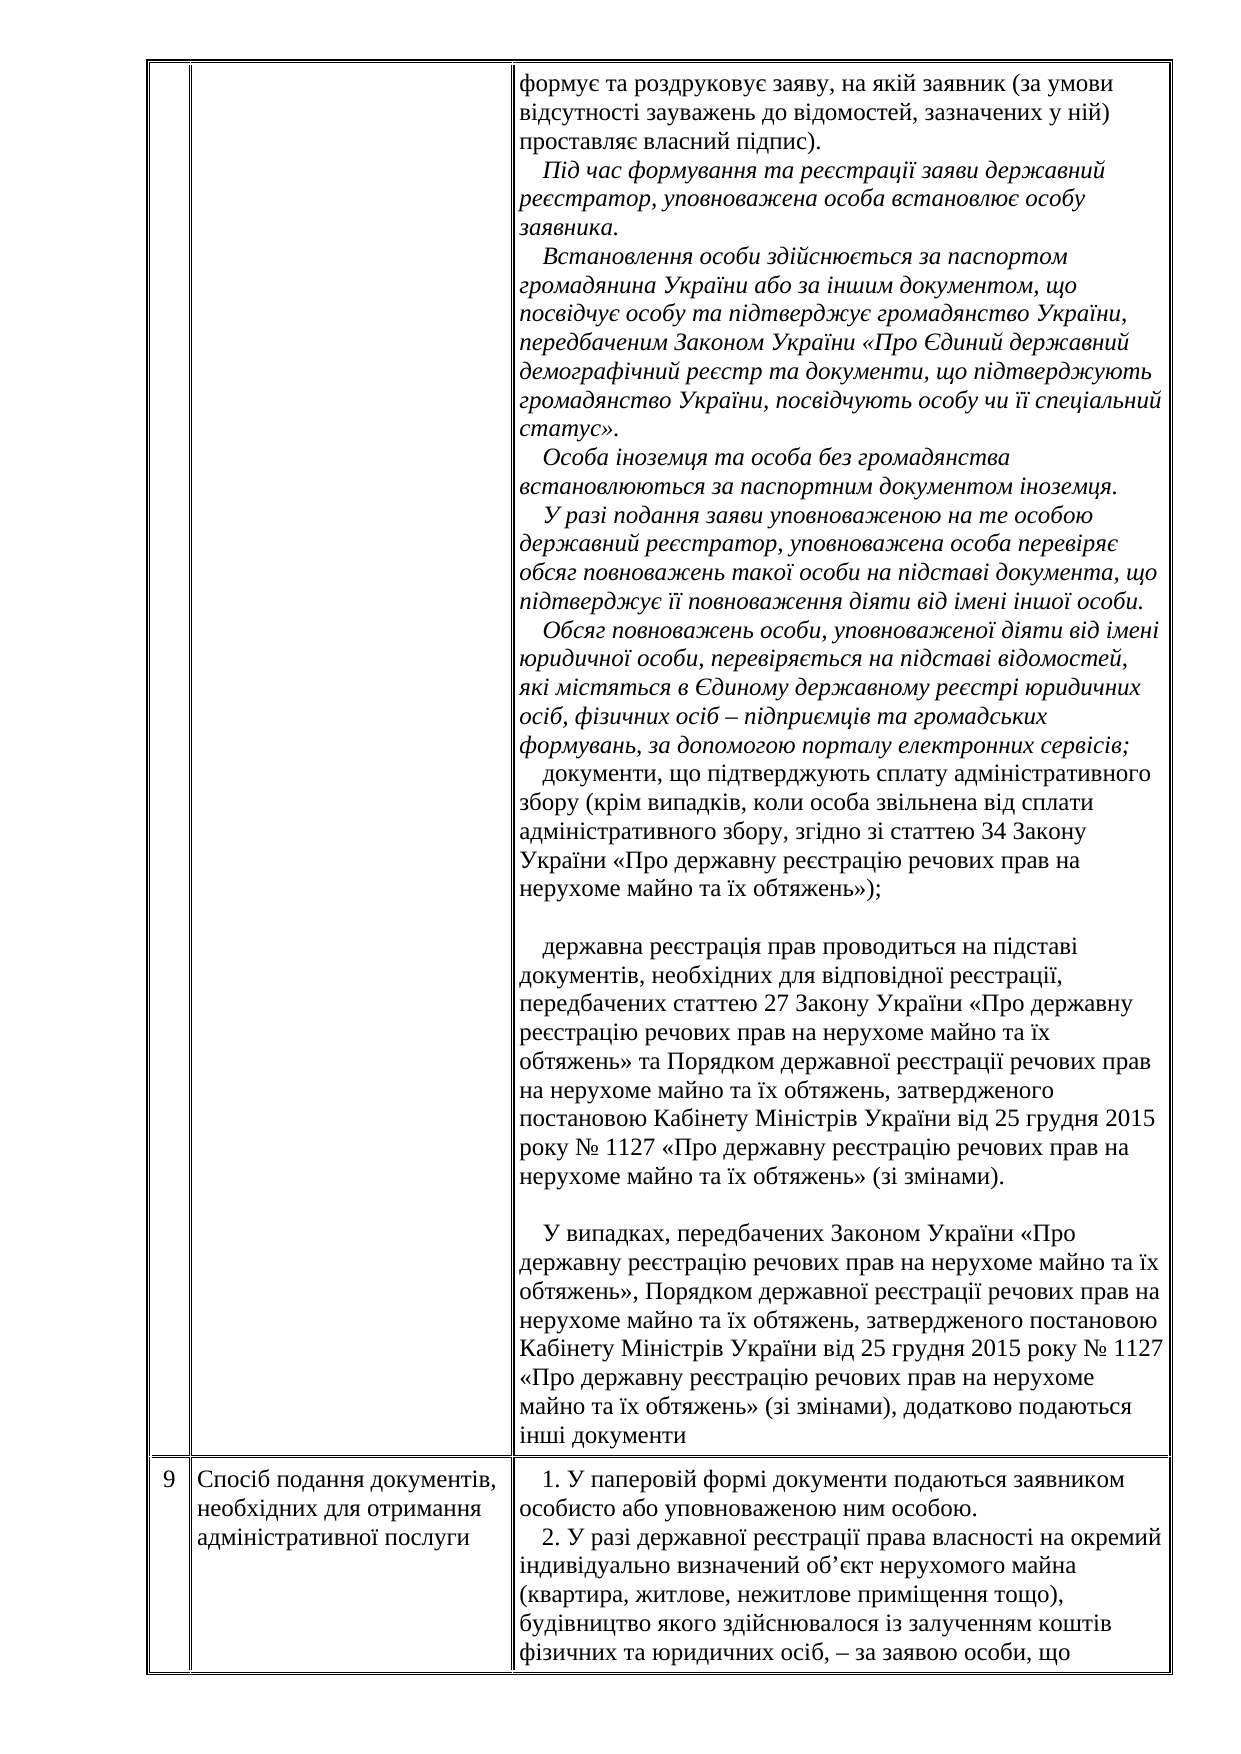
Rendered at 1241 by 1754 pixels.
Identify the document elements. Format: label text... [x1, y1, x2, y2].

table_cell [191, 1455, 513, 1672]
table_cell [191, 61, 513, 1455]
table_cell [513, 1455, 1171, 1672]
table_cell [513, 63, 1169, 1455]
table_cell 9 [148, 1455, 191, 1672]
table_cell 8 [150, 63, 191, 1455]
